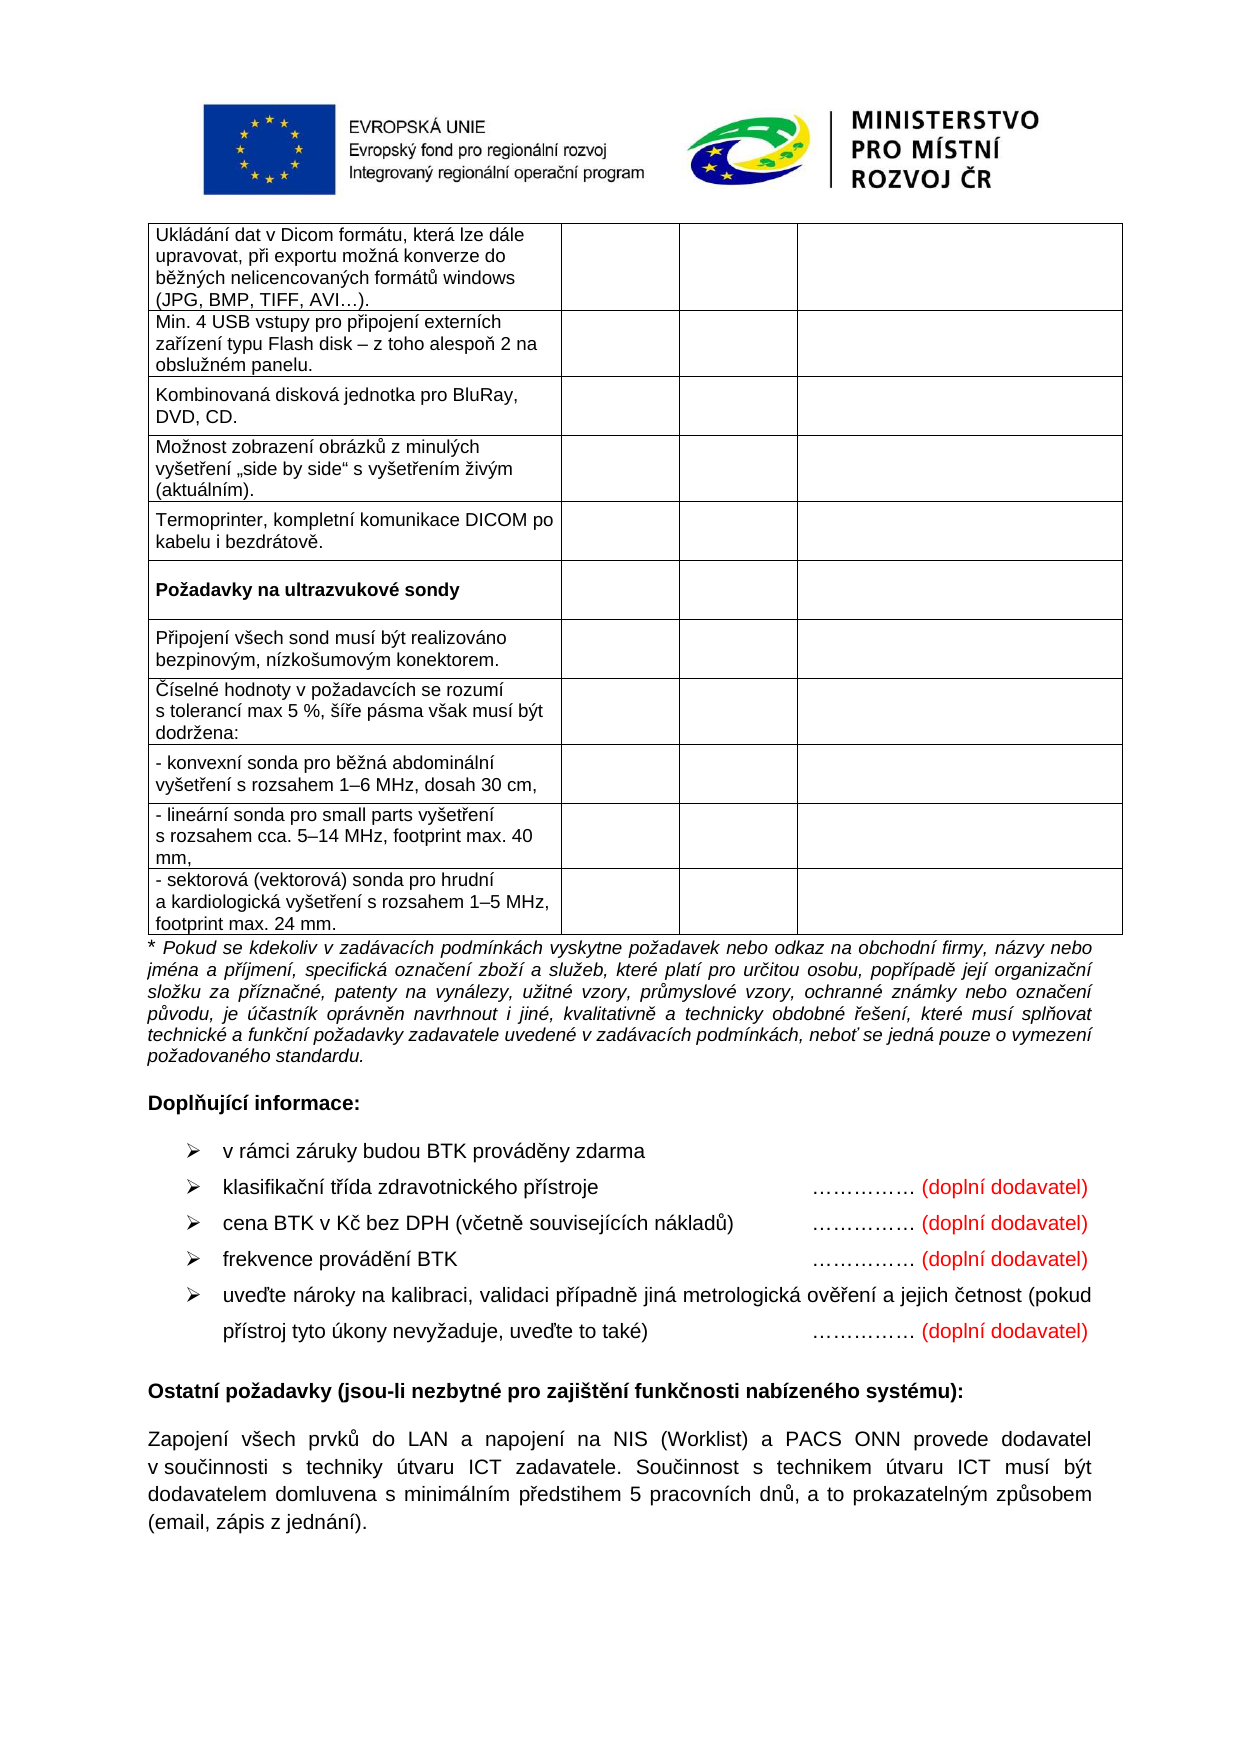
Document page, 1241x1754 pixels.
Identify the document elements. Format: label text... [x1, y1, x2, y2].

table_cell - lineární sonda pro small parts vyšetření s rozsahem cca. 5–14 MHz, footprint max. 40 mm, [149, 804, 561, 868]
table_cell [798, 502, 1122, 559]
table_cell [562, 224, 679, 310]
table_cell - sektorová (vektorová) sonda pro hrudní a kardiologická vyšetření s rozsahem 1–5 MHz, footprint max. 24 mm. [149, 869, 561, 934]
table_cell Možnost zobrazení obrázků z minulých vyšetření „side by side“ s vyšetřením živým (aktuálním). [149, 436, 561, 501]
list v rámci záruky budou BTK prováděny zdarma [185, 1139, 1093, 1163]
table_cell [798, 804, 1122, 868]
table_cell [680, 620, 797, 678]
table_cell [798, 745, 1122, 802]
table_cell Min. 4 USB vstupy pro připojení externích zařízení typu Flash disk – z toho alespoň 2 na obslužném panelu. [149, 311, 561, 376]
table_cell [680, 745, 797, 802]
table_cell [798, 869, 1122, 934]
table_cell [680, 502, 797, 559]
table_cell [798, 561, 1122, 619]
table_cell [562, 679, 679, 743]
table_cell [680, 377, 797, 435]
table_cell [562, 377, 679, 435]
table_cell Termoprinter, kompletní komunikace DICOM po kabelu i bezdrátově. [149, 502, 561, 559]
table_cell [798, 679, 1122, 743]
table_cell Kombinovaná disková jednotka pro BluRay, DVD, CD. [149, 377, 561, 435]
table_cell [798, 377, 1122, 435]
table_cell [680, 561, 797, 619]
table_cell [798, 620, 1122, 678]
text Ostatní požadavky (jsou-li nezbytné pro zajištění funkčnosti nabízeného systému): [148, 1379, 1093, 1403]
list klasifikační třída zdravotnického přístroje …………… (doplní dodavatel) [185, 1175, 1093, 1199]
table_cell Připojení všech sond musí být realizováno bezpinovým, nízkošumovým konektorem. [149, 620, 561, 678]
table_cell [680, 679, 797, 743]
table_cell [798, 311, 1122, 376]
table_cell [680, 436, 797, 501]
table_cell [562, 620, 679, 678]
table_cell [680, 311, 797, 376]
text Zapojení všech prvků do LAN a napojení na NIS (Worklist) a PACS ONN provede dodavatel v součinnosti s techniky útvaru ICT zadavatele. Součinnost s technikem útvaru ICT musí být dodavatelem domluvena s minimálním předstihem 5 pracovních dnů, a to prokazatelným způsobem (email, zápis z jednání). [148, 1427, 1093, 1534]
table_cell [562, 502, 679, 559]
text Doplňující informace: [148, 1091, 1093, 1115]
table_cell Číselné hodnoty v požadavcích se rozumí s tolerancí max 5 %, šíře pásma však musí být dodržena: [149, 679, 561, 743]
table_cell Ukládání dat v Dicom formátu, která lze dále upravovat, při exportu možná konverze do běžných nelicencovaných formátů windows (JPG, BMP, TIFF, AVI…). [149, 224, 561, 310]
table_cell [680, 869, 797, 934]
table_cell Požadavky na ultrazvukové sondy [149, 561, 561, 619]
list uveďte nároky na kalibraci, validaci případně jiná metrologická ověření a jejich četnost (pokud přístroj tyto úkony nevyžaduje, uveďte to také) …………… (doplní dodavatel) [185, 1283, 1093, 1343]
table_cell [562, 311, 679, 376]
table_cell [562, 869, 679, 934]
table_cell [680, 804, 797, 868]
table_cell [562, 561, 679, 619]
table_cell - konvexní sonda pro běžná abdominální vyšetření s rozsahem 1–6 MHz, dosah 30 cm, [149, 745, 561, 802]
table_cell [562, 804, 679, 868]
table_cell [798, 224, 1122, 310]
table_cell [562, 745, 679, 802]
list cena BTK v Kč bez DPH (včetně souvisejících nákladů) …………… (doplní dodavatel) [185, 1211, 1093, 1235]
list frekvence provádění BTK …………… (doplní dodavatel) [185, 1247, 1093, 1271]
table_cell [798, 436, 1122, 501]
table_cell [680, 224, 797, 310]
table_cell [562, 436, 679, 501]
